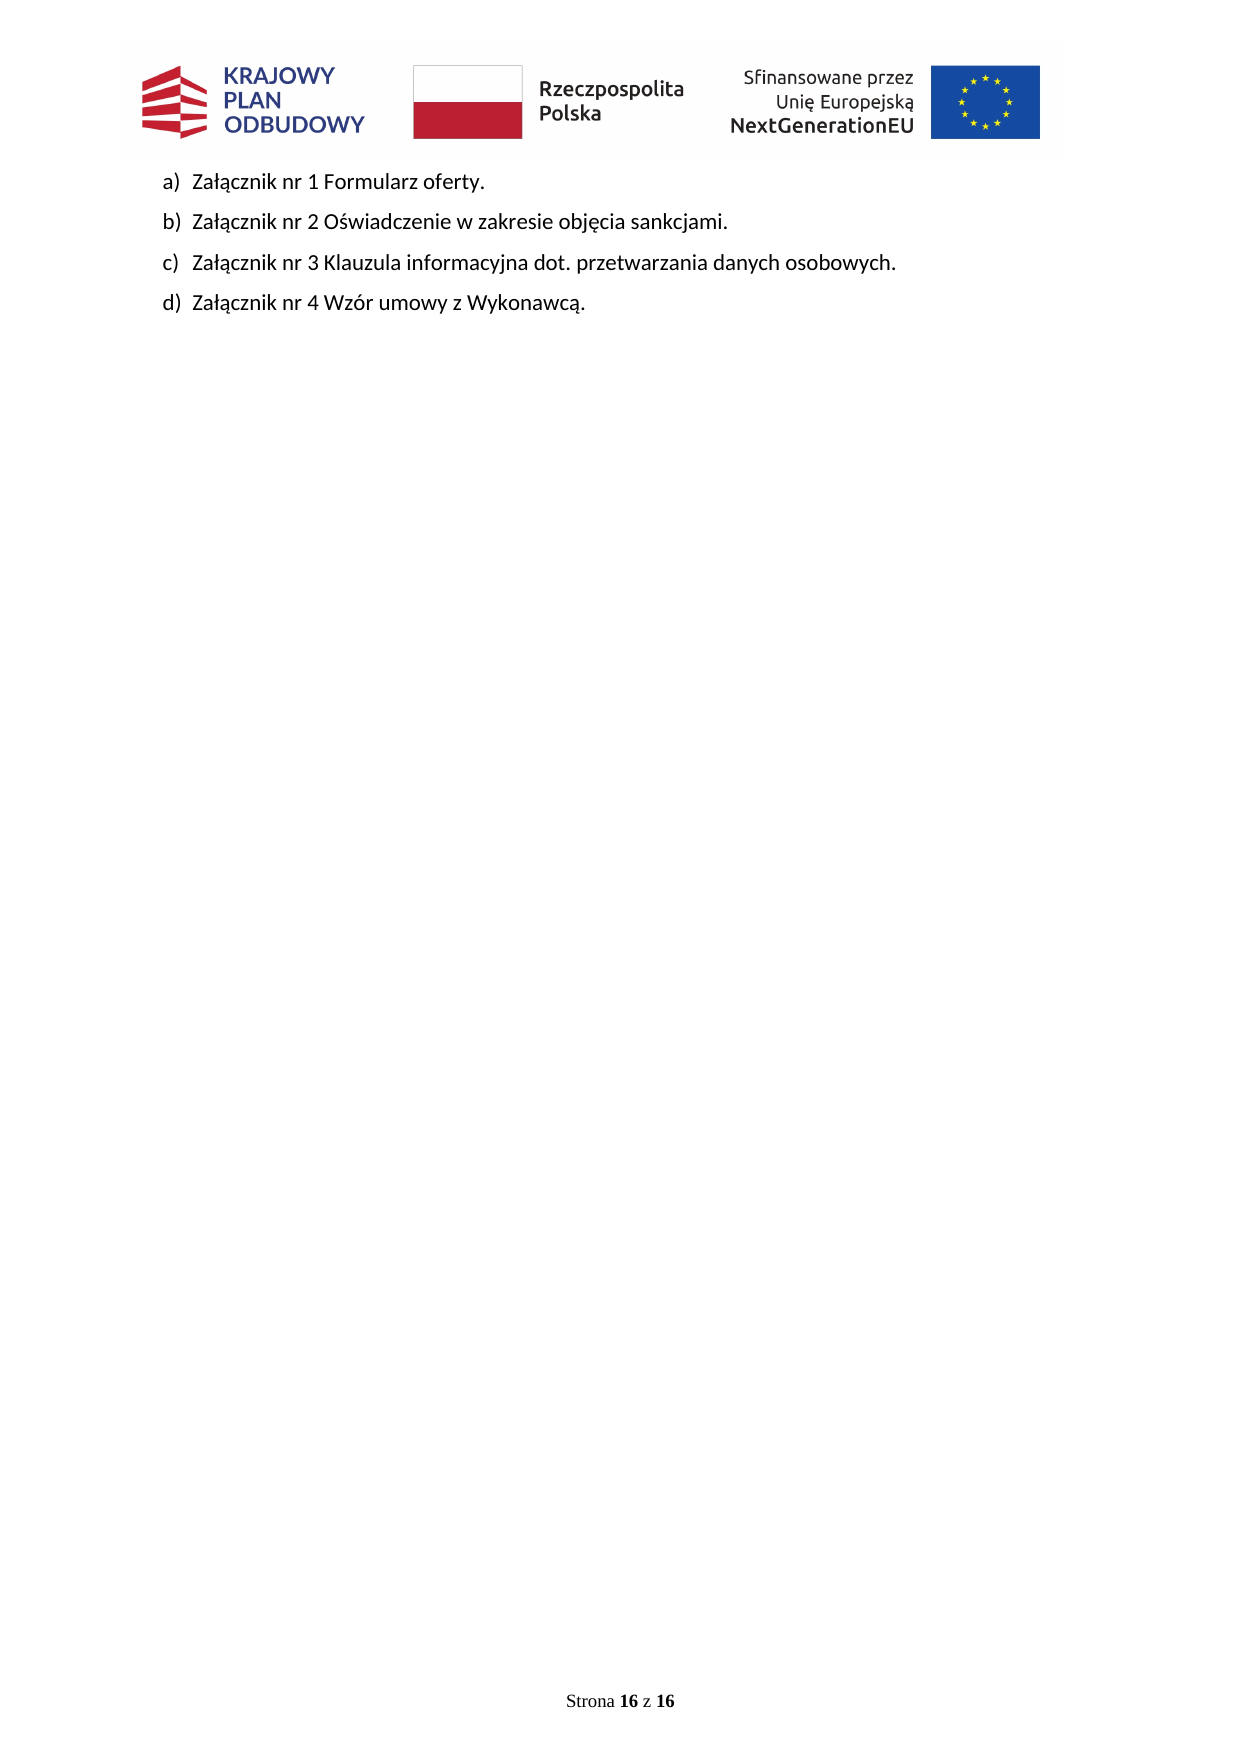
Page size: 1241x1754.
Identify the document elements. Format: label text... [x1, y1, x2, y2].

list Załącznik nr 3 Klauzula informacyjna dot. przetwarzania danych osobowych. [162, 248, 1122, 276]
list Załącznik nr 4 Wzór umowy z Wykonawcą. [162, 288, 1122, 316]
picture [118, 41, 1064, 163]
list Załącznik nr 1 Formularz oferty. [162, 167, 1122, 195]
list Załącznik nr 2 Oświadczenie w zakresie objęcia sankcjami. [162, 207, 1122, 235]
